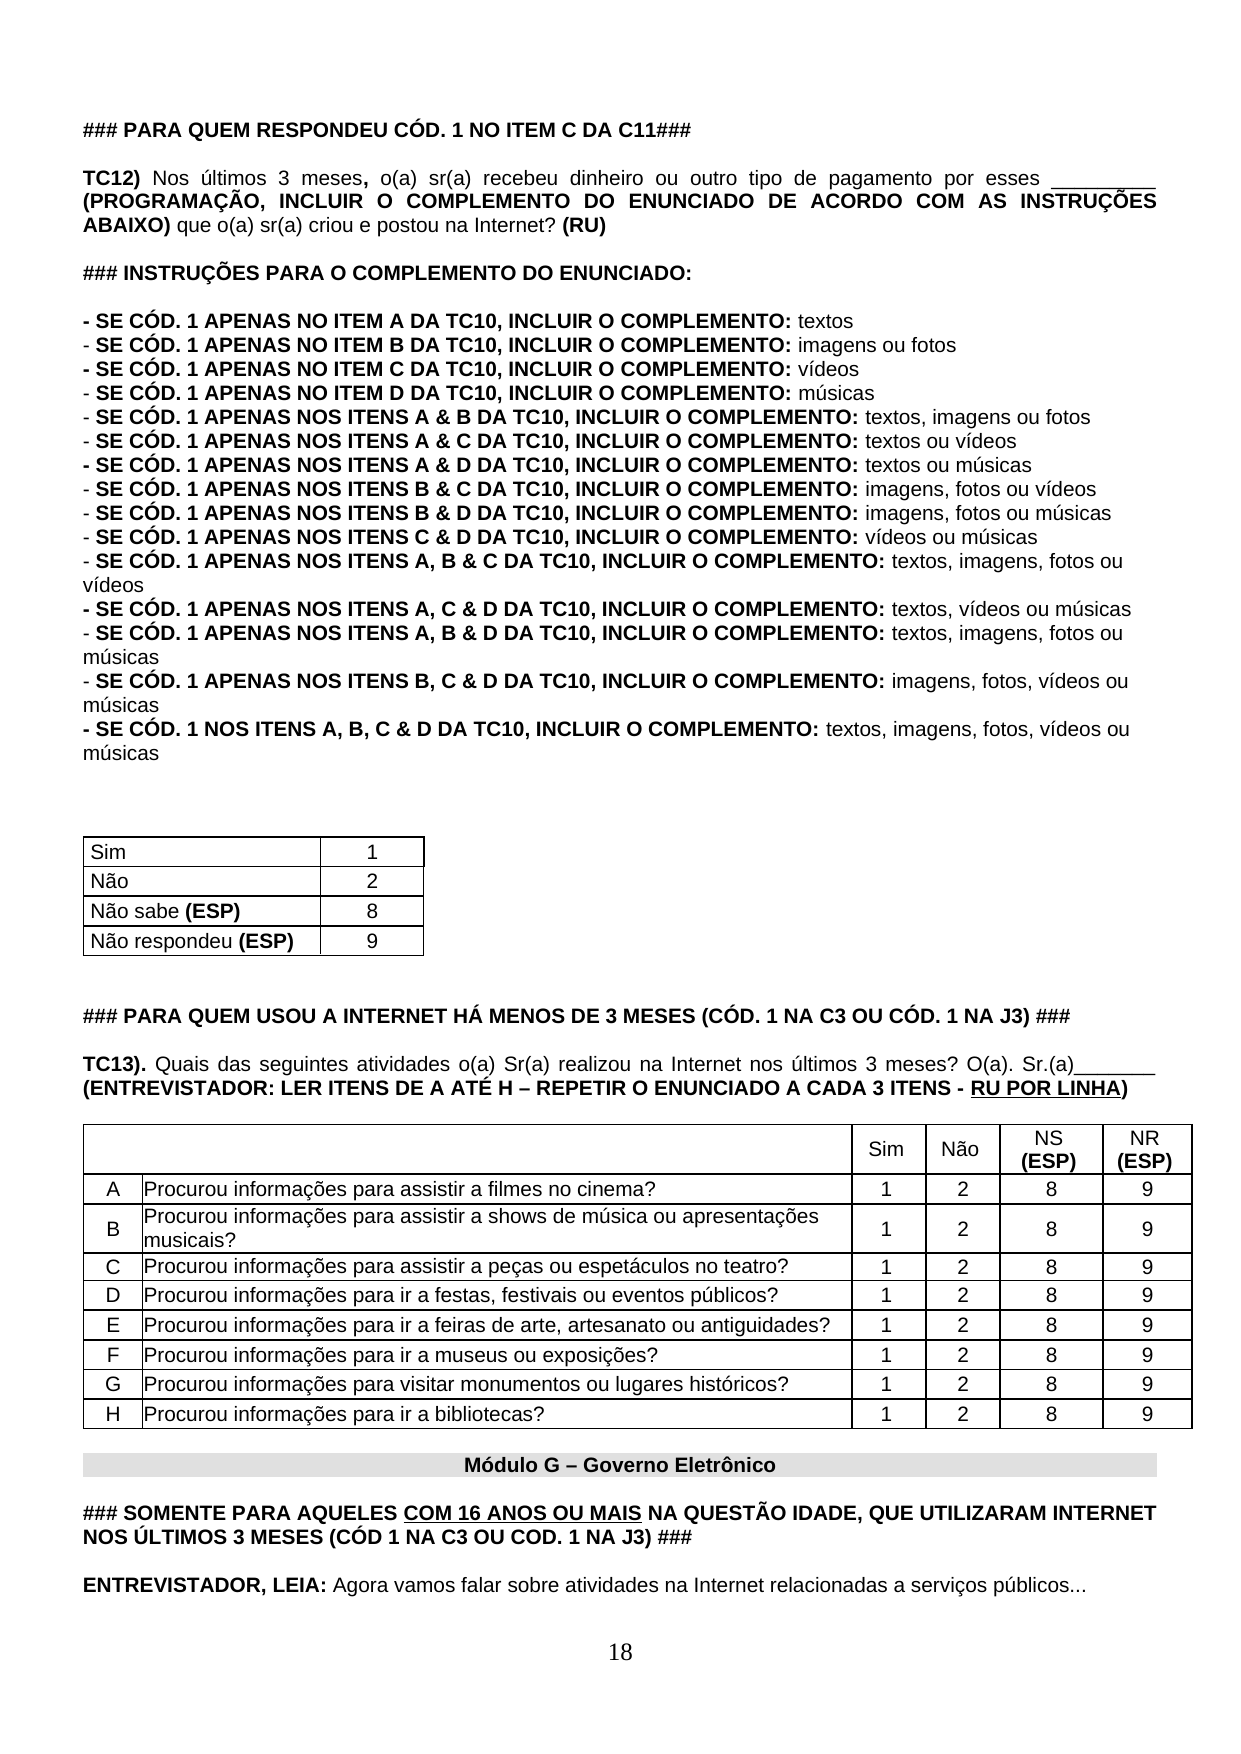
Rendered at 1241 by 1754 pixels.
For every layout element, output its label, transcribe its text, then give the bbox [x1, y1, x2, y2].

text ### SOMENTE PARA AQUELES COM 16 ANOS OU MAIS NA QUESTÃO IDADE, QUE UTILIZARAM INTERNET NOS ÚLTIMOS 3 MESES (CÓD 1 NA C3 OU COD. 1 NA J3) ### [83, 1501, 1157, 1549]
table_cell 2 [927, 1400, 999, 1428]
table_cell 1 [853, 1341, 925, 1368]
text TC12) Nos últimos 3 meses, o(a) sr(a) recebeu dinheiro ou outro tipo de pagamento por esses _________ (PROGRAMAÇÃO, INCLUIR O COMPLEMENTO DO ENUNCIADO DE ACORDO COM AS INSTRUÇÕES ABAIXO) que o(a) sr(a) criou e postou na Internet? (RU) [83, 165, 1157, 237]
table_cell 8 [1001, 1175, 1102, 1203]
table_cell 9 [1104, 1205, 1191, 1252]
table_cell 8 [1001, 1205, 1102, 1252]
table_cell G [84, 1370, 142, 1398]
text - SE CÓD. 1 APENAS NOS ITENS C & D DA TC10, INCLUIR O COMPLEMENTO: vídeos ou músicas [83, 525, 1157, 549]
table_cell 1 [853, 1311, 925, 1339]
text - SE CÓD. 1 APENAS NOS ITENS A, B & C DA TC10, INCLUIR O COMPLEMENTO: textos, imagens, fotos ou vídeos [83, 549, 1157, 597]
table_header Sim [84, 838, 320, 866]
table_cell 8 [1001, 1341, 1102, 1368]
table_cell B [84, 1205, 142, 1252]
text Módulo G – Governo Eletrônico [83, 1453, 1157, 1477]
table_cell Procurou informações para ir a bibliotecas? [143, 1400, 851, 1428]
text - SE CÓD. 1 APENAS NOS ITENS A, B & D DA TC10, INCLUIR O COMPLEMENTO: textos, imagens, fotos ou músicas [83, 621, 1157, 668]
table_cell 9 [1104, 1370, 1191, 1398]
table_cell Procurou informações para assistir a filmes no cinema? [143, 1175, 851, 1203]
table_cell 8 [1001, 1281, 1102, 1309]
text - SE CÓD. 1 APENAS NO ITEM D DA TC10, INCLUIR O COMPLEMENTO: músicas [83, 381, 1157, 405]
text - SE CÓD. 1 APENAS NOS ITENS A & D DA TC10, INCLUIR O COMPLEMENTO: textos ou músicas [83, 453, 1157, 477]
table_cell Procurou informações para assistir a peças ou espetáculos no teatro? [143, 1254, 851, 1280]
table_cell 8 [1001, 1370, 1102, 1398]
table_cell 2 [927, 1254, 999, 1280]
table_cell 2 [927, 1341, 999, 1368]
table_cell 8 [1001, 1254, 1102, 1280]
table_cell Não respondeu (ESP) [84, 927, 320, 954]
text - SE CÓD. 1 NOS ITENS A, B, C & D DA TC10, INCLUIR O COMPLEMENTO: textos, imagens, fotos, vídeos ou músicas [83, 716, 1157, 764]
text - SE CÓD. 1 APENAS NOS ITENS B, C & D DA TC10, INCLUIR O COMPLEMENTO: imagens, fotos, vídeos ou músicas [83, 668, 1157, 716]
text - SE CÓD. 1 APENAS NOS ITENS A & C DA TC10, INCLUIR O COMPLEMENTO: textos ou vídeos [83, 429, 1157, 453]
table_cell F [84, 1341, 142, 1368]
table_cell Procurou informações para ir a museus ou exposições? [143, 1341, 851, 1368]
text ### INSTRUÇÕES PARA O COMPLEMENTO DO ENUNCIADO: [83, 261, 1157, 285]
text ### PARA QUEM USOU A INTERNET HÁ MENOS DE 3 MESES (CÓD. 1 NA C3 OU CÓD. 1 NA J3) ### [83, 1004, 1157, 1028]
table_cell C [84, 1254, 142, 1280]
table_cell 1 [853, 1205, 925, 1252]
text - SE CÓD. 1 APENAS NO ITEM B DA TC10, INCLUIR O COMPLEMENTO: imagens ou fotos [83, 333, 1157, 357]
table_cell 9 [1104, 1400, 1191, 1428]
table_header [84, 1125, 851, 1173]
table_cell 8 [321, 897, 423, 925]
table_cell 9 [1104, 1254, 1191, 1280]
table_cell Não sabe (ESP) [84, 897, 320, 925]
table_cell 9 [1104, 1175, 1191, 1203]
table_cell Procurou informações para ir a festas, festivais ou eventos públicos? [143, 1281, 851, 1309]
table_cell Não [84, 867, 320, 895]
text ### PARA QUEM RESPONDEU CÓD. 1 NO ITEM C DA C11### [83, 117, 1157, 141]
text - SE CÓD. 1 APENAS NO ITEM C DA TC10, INCLUIR O COMPLEMENTO: vídeos [83, 357, 1157, 381]
table_cell H [84, 1400, 142, 1428]
text - SE CÓD. 1 APENAS NOS ITENS B & D DA TC10, INCLUIR O COMPLEMENTO: imagens, fotos ou músicas [83, 501, 1157, 525]
table_cell 9 [321, 927, 423, 954]
table_cell Procurou informações para assistir a shows de música ou apresentações musicais? [143, 1205, 851, 1252]
text - SE CÓD. 1 APENAS NO ITEM A DA TC10, INCLUIR O COMPLEMENTO: textos [83, 309, 1157, 333]
text - SE CÓD. 1 APENAS NOS ITENS A, C & D DA TC10, INCLUIR O COMPLEMENTO: textos, vídeos ou músicas [83, 597, 1157, 621]
table_cell 1 [853, 1370, 925, 1398]
table_cell 8 [1001, 1311, 1102, 1339]
table_cell 9 [1104, 1311, 1191, 1339]
table_header NR (ESP) [1104, 1125, 1191, 1173]
text - SE CÓD. 1 APENAS NOS ITENS A & B DA TC10, INCLUIR O COMPLEMENTO: textos, imagens ou fotos [83, 405, 1157, 429]
text TC13). Quais das seguintes atividades o(a) Sr(a) realizou na Internet nos últimos 3 meses? O(a). Sr.(a)_______ (ENTREVISTADOR: LER ITENS DE A ATÉ H – REPETIR O ENUNCIADO A CADA 3 ITENS - RU POR LINHA) [83, 1052, 1157, 1100]
table_header Não [927, 1125, 999, 1173]
table_cell 9 [1104, 1341, 1191, 1368]
table_cell 2 [927, 1281, 999, 1309]
table_header NS (ESP) [1001, 1125, 1102, 1173]
table_cell A [84, 1175, 142, 1203]
table_cell 8 [1001, 1400, 1102, 1428]
table_cell 2 [927, 1175, 999, 1203]
text - SE CÓD. 1 APENAS NOS ITENS B & C DA TC10, INCLUIR O COMPLEMENTO: imagens, fotos ou vídeos [83, 477, 1157, 501]
table_cell D [84, 1281, 142, 1309]
table_cell Procurou informações para visitar monumentos ou lugares históricos? [143, 1370, 851, 1398]
table_cell 1 [853, 1254, 925, 1280]
table_cell 1 [853, 1175, 925, 1203]
table_header Sim [853, 1125, 925, 1173]
table_cell 2 [927, 1370, 999, 1398]
table_cell 2 [927, 1311, 999, 1339]
table_cell Procurou informações para ir a feiras de arte, artesanato ou antiguidades? [143, 1311, 851, 1339]
table_cell 2 [927, 1205, 999, 1252]
text ENTREVISTADOR, LEIA: Agora vamos falar sobre atividades na Internet relacionadas a serviços públicos... [83, 1573, 1157, 1597]
table_header 1 [321, 838, 423, 866]
table_cell 1 [853, 1400, 925, 1428]
table_cell 2 [321, 867, 423, 895]
table_cell 9 [1104, 1281, 1191, 1309]
table_cell 1 [853, 1281, 925, 1309]
table_cell E [84, 1311, 142, 1339]
